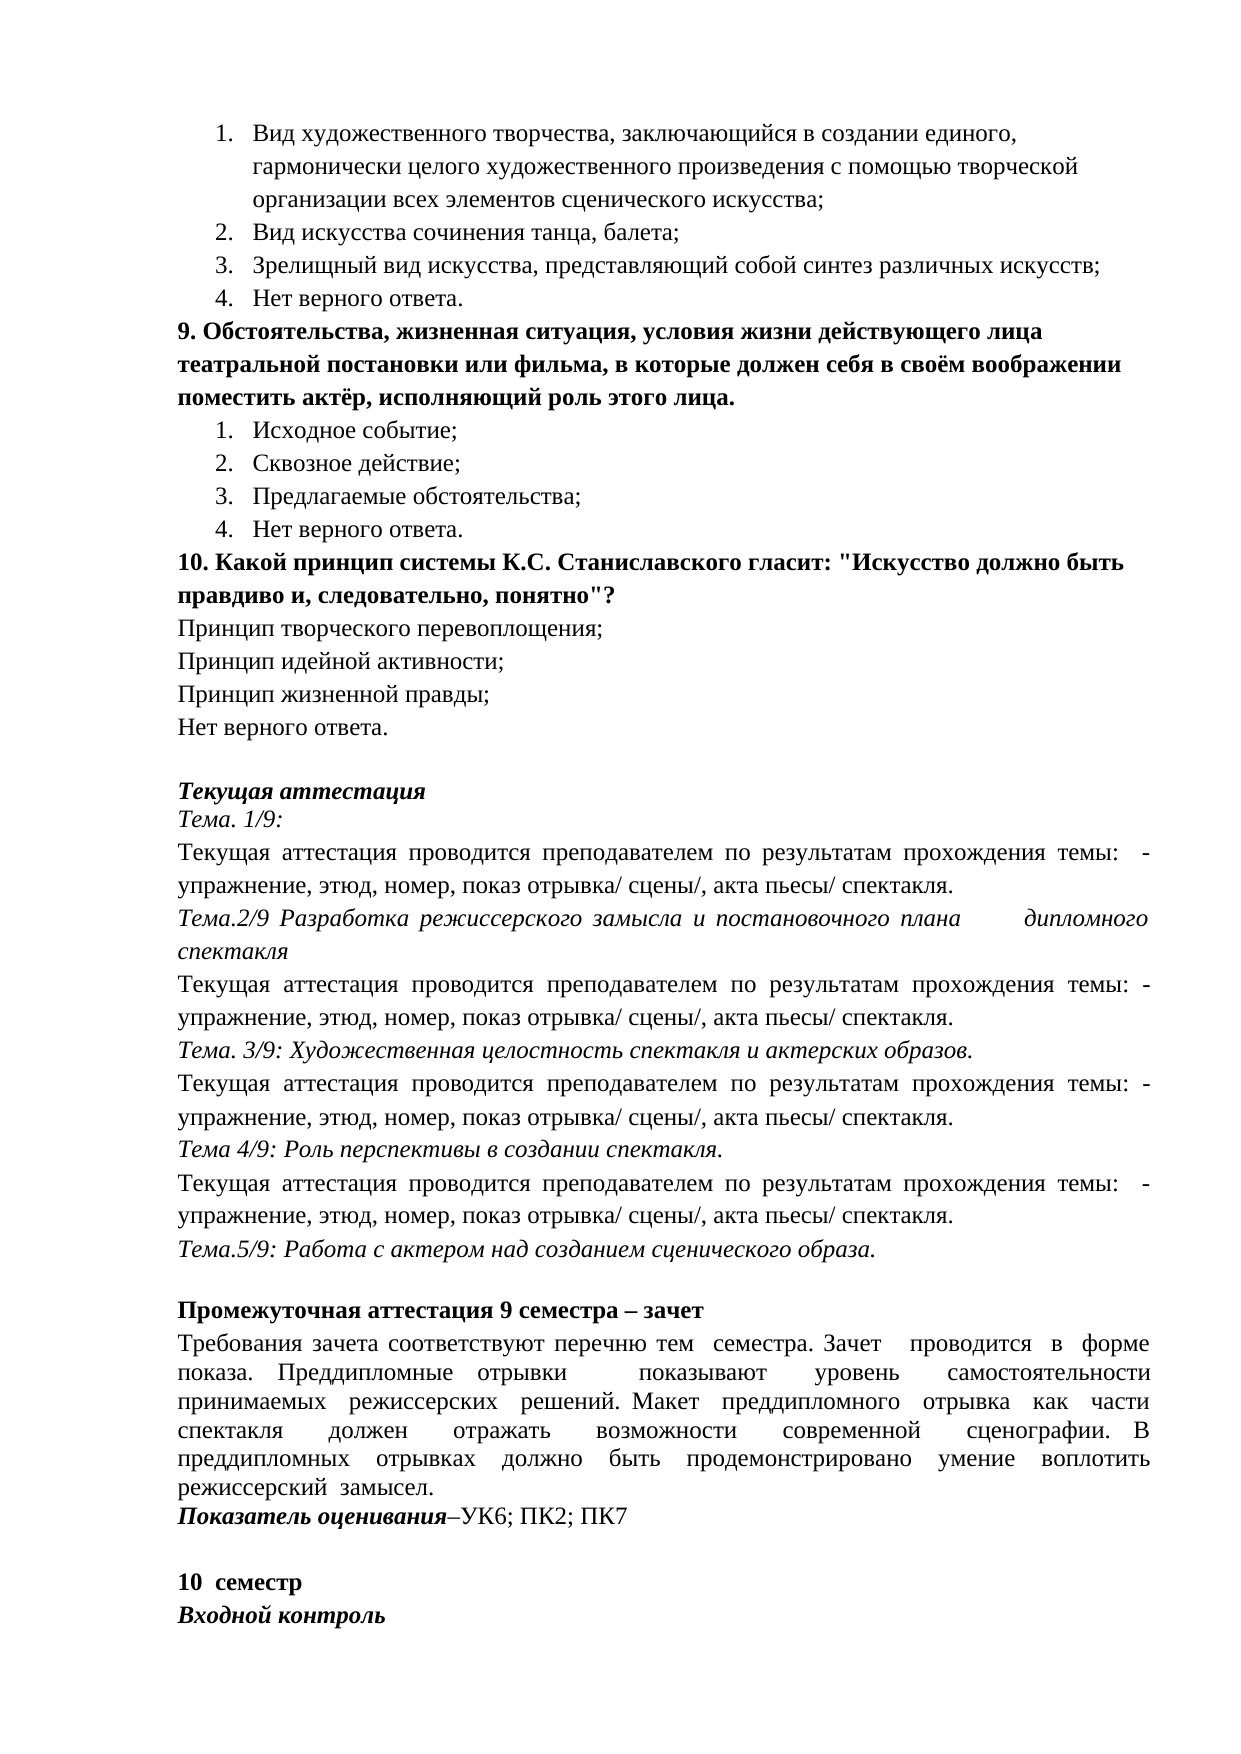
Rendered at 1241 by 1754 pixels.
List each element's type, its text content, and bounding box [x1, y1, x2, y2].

list Вид художественного творчества, заключающийся в создании единого, гармонически целого художественного произведения с помощью творческой организации всех элементов сценического искусства; [215, 118, 1152, 213]
text Текущая аттестация проводится преподавателем по результатам прохождения темы: -упражнение, этюд, номер, показ отрывка/ сцены/, акта пьесы/ спектакля. [177, 1168, 1152, 1229]
text Текущая аттестация [177, 778, 1152, 804]
text Текущая аттестация проводится преподавателем по результатам прохождения темы: -упражнение, этюд, номер, показ отрывка/ сцены/, акта пьесы/ спектакля. [177, 1068, 1152, 1130]
list Зрелищный вид искусства, представляющий собой синтез различных искусств; [215, 250, 1152, 279]
text Нет верного ответа. [177, 712, 1152, 741]
text Тема.2/9 Разработка режиссерского замысла и постановочного плана дипломного спектакля [177, 903, 1152, 965]
list Исходное событие; [215, 415, 1152, 444]
list Сквозное действие; [215, 448, 1152, 477]
text Тема.5/9: Работа с актером над созданием сценического образа. [177, 1234, 1152, 1262]
text Требования зачета соответствуют перечню тем семестра. Зачет проводится в форме показа. Преддипломные отрывки показывают уровень самостоятельности принимаемых режиссерских решений. Макет преддипломного отрывка как части спектакля должен отражать возможности современной сценографии. В преддипломных отрывках должно быть продемонстрировано умение воплотить режиссерский замысел. [177, 1328, 1152, 1501]
text Текущая аттестация проводится преподавателем по результатам прохождения темы: -упражнение, этюд, номер, показ отрывка/ сцены/, акта пьесы/ спектакля. [177, 837, 1152, 899]
text Принцип творческого перевоплощения; [177, 613, 1152, 642]
text 9. Обстоятельства, жизненная ситуация, условия жизни действующего лица театральной постановки или фильма, в которые должен себя в своём воображении поместить актёр, исполняющий роль этого лица. [177, 316, 1152, 411]
list Предлагаемые обстоятельства; [215, 481, 1152, 510]
text Текущая аттестация проводится преподавателем по результатам прохождения темы: -упражнение, этюд, номер, показ отрывка/ сцены/, акта пьесы/ спектакля. [177, 969, 1152, 1031]
text Тема 4/9: Роль перспективы в создании спектакля. [177, 1134, 1152, 1163]
text Показатель оценивания–УК6; ПК2; ПК7 [177, 1501, 1152, 1530]
text Входной контроль [177, 1600, 1152, 1629]
text Тема. 1/9: [177, 804, 1152, 833]
text Промежуточная аттестация 9 семестра – зачет [177, 1295, 1152, 1324]
list Вид искусства сочинения танца, балета; [215, 217, 1152, 246]
list Нет верного ответа. [215, 283, 1152, 312]
text 10 семестр [177, 1567, 1152, 1596]
text Тема. 3/9: Художественная целостность спектакля и актерских образов. [177, 1036, 1152, 1064]
text 10. Какой принцип системы К.С. Станиславского гласит: "Искусство должно быть правдиво и, следовательно, понятно"? [177, 547, 1152, 609]
list Нет верного ответа. [215, 514, 1152, 543]
text Принцип идейной активности; [177, 646, 1152, 675]
text Принцип жизненной правды; [177, 679, 1152, 708]
